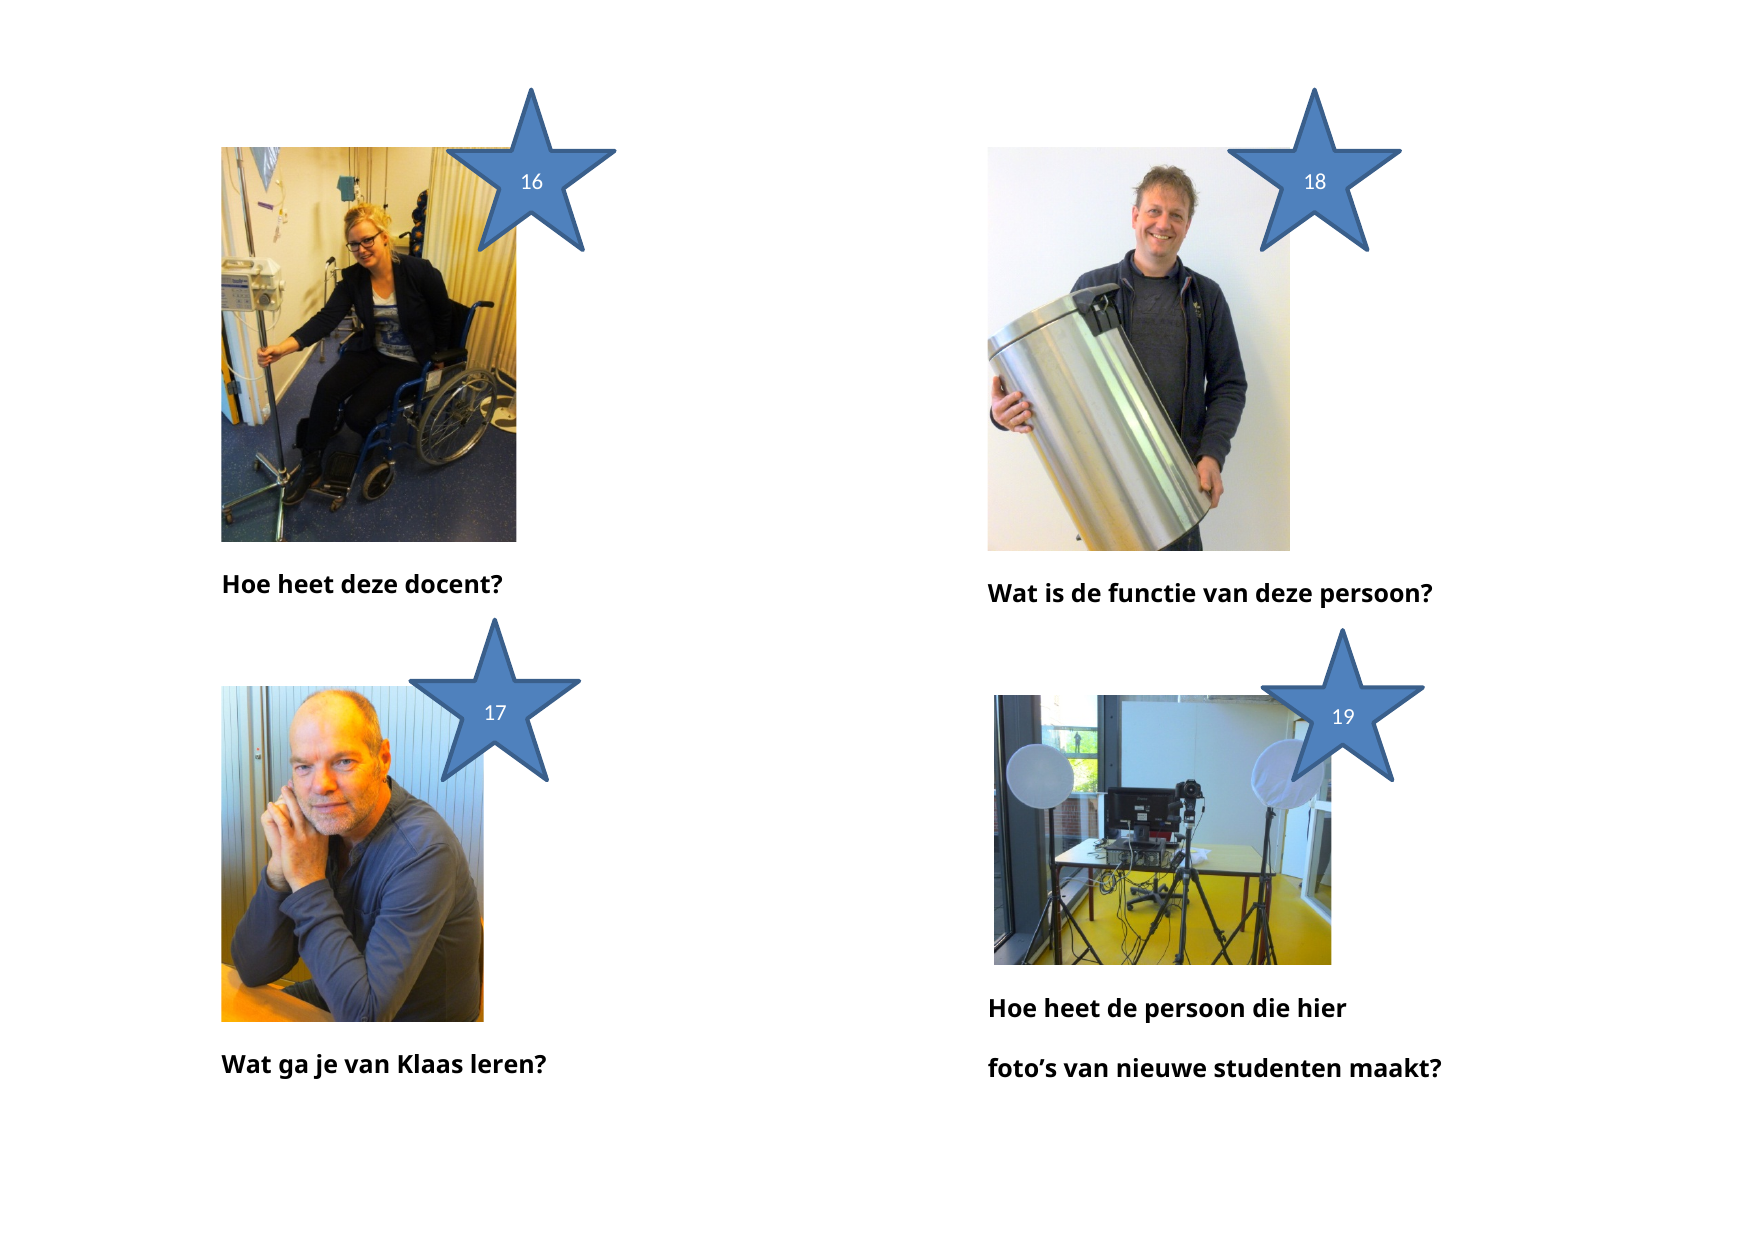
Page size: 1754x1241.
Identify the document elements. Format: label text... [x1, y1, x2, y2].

picture [987, 147, 1290, 551]
picture [994, 695, 1332, 965]
picture [221, 147, 517, 542]
text foto’s van nieuwe studenten maakt? [988, 1051, 1606, 1084]
text Wat ga je van Klaas leren? [148, 1047, 840, 1081]
picture [221, 686, 484, 1022]
text Wat is de functie van deze persoon? [914, 576, 1606, 610]
text Hoe heet de persoon die hier [988, 991, 1606, 1024]
text Hoe heet deze docent? [148, 566, 840, 600]
